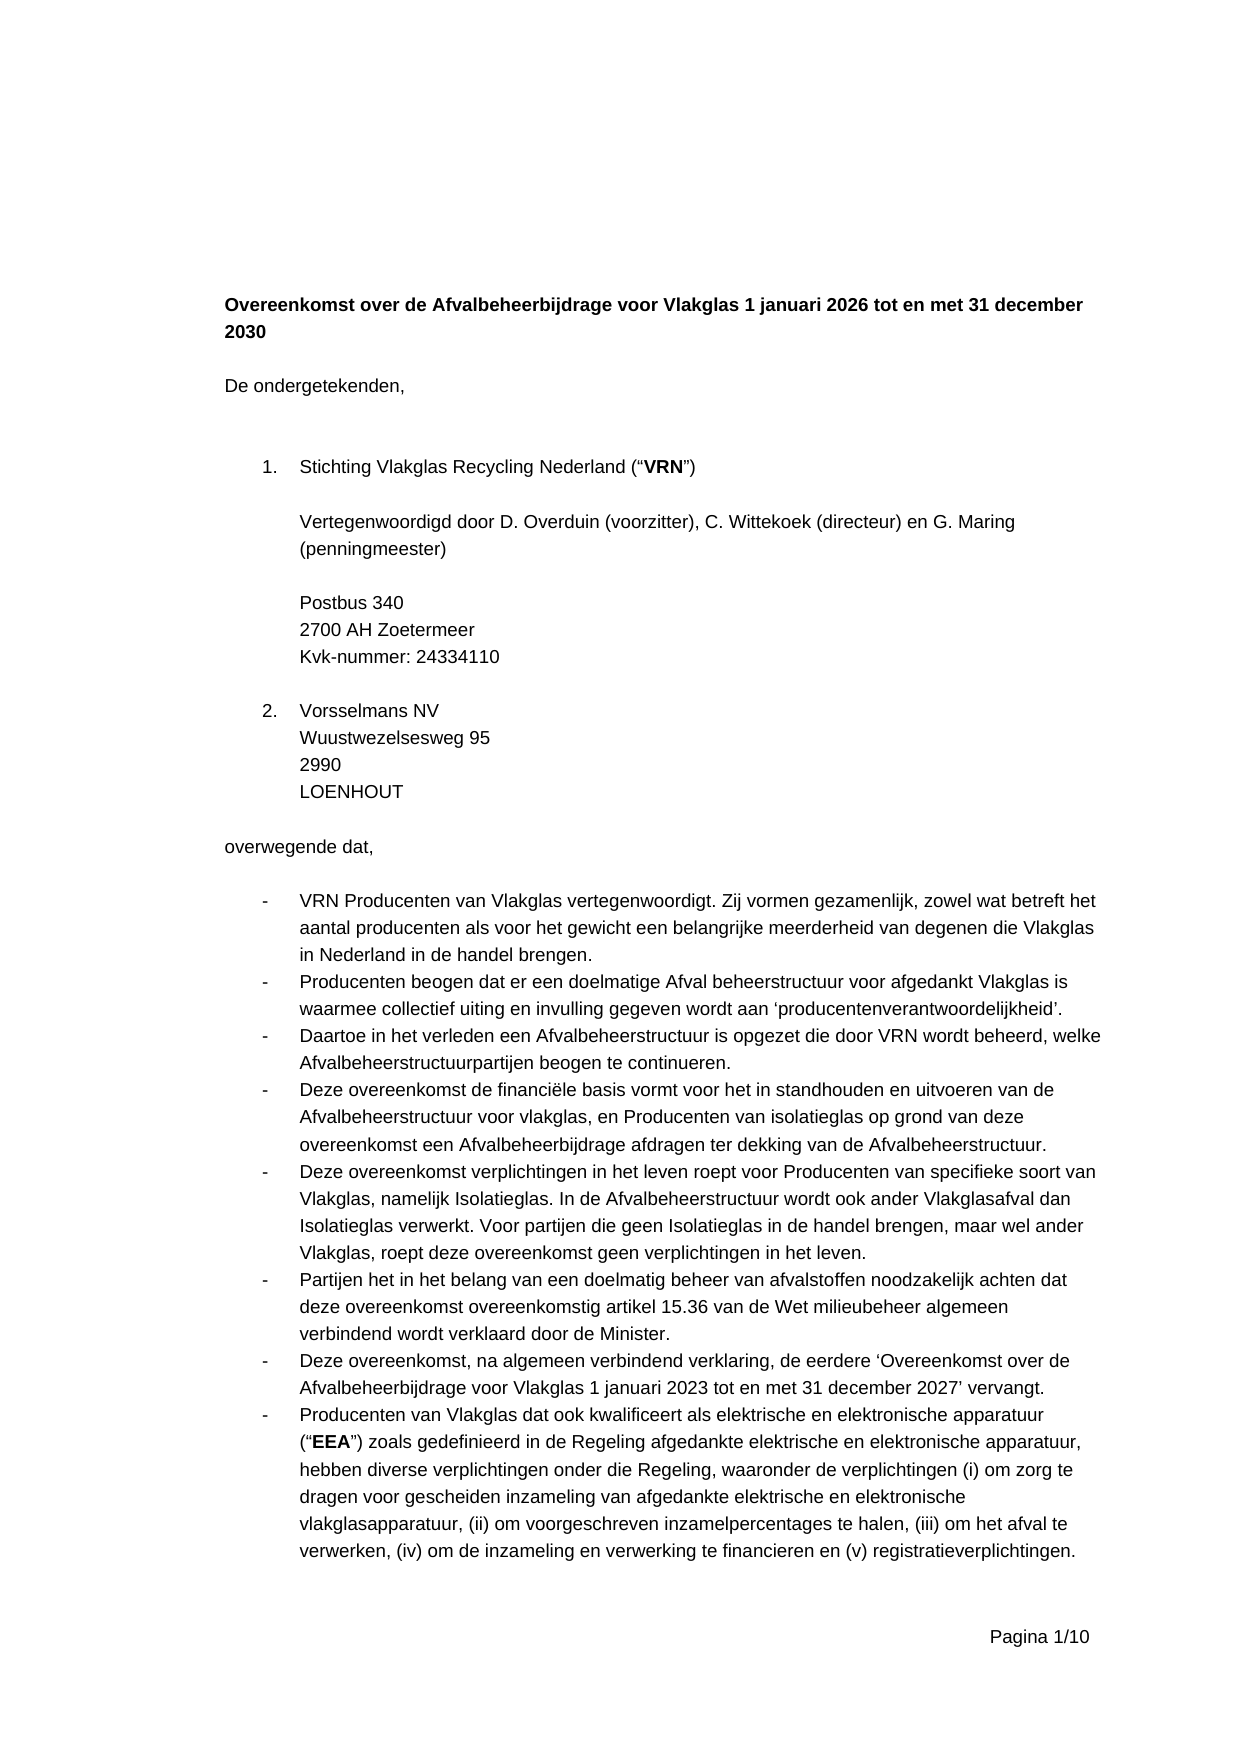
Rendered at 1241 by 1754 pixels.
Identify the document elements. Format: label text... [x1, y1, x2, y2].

list Wuustwezelsesweg 95 2990 LOENHOUT [299, 722, 1103, 803]
text Vertegenwoordigd door D. Overduin (voorzitter), C. Wittekoek (directeur) en G. Maring (penningmeester) [299, 505, 1103, 559]
list Deze overeenkomst, na algemeen verbindend verklaring, de eerdere ‘Overeenkomst over de Afvalbeheerbijdrage voor Vlakglas 1 januari 2023 tot en met 31 december 2027’ vervangt. [262, 1344, 1103, 1399]
text De ondergetekenden, [224, 369, 1103, 397]
list Stichting Vlakglas Recycling Nederland (“VRN”) [262, 451, 1103, 478]
text overwegende dat, [224, 830, 1103, 857]
text Overeenkomst over de Afvalbeheerbijdrage voor Vlakglas 1 januari 2026 tot en met 31 december 2030 [224, 288, 1103, 342]
list Daartoe in het verleden een Afvalbeheerstructuur is opgezet die door VRN wordt beheerd, welke Afvalbeheerstructuurpartijen beogen te continueren. [262, 1019, 1103, 1074]
list Deze overeenkomst verplichtingen in het leven roept voor Producenten van specifieke soort van Vlakglas, namelijk Isolatieglas. In de Afvalbeheerstructuur wordt ook ander Vlakglasafval dan Isolatieglas verwerkt. Voor partijen die geen Isolatieglas in de handel brengen, maar wel ander Vlakglas, roept deze overeenkomst geen verplichtingen in het leven. [262, 1155, 1103, 1263]
list Deze overeenkomst de financiële basis vormt voor het in standhouden en uitvoeren van de Afvalbeheerstructuur voor vlakglas, en Producenten van isolatieglas op grond van deze overeenkomst een Afvalbeheerbijdrage afdragen ter dekking van de Afvalbeheerstructuur. [262, 1074, 1103, 1155]
text Kvk-nummer: 24334110 [299, 640, 1103, 667]
list VRN Producenten van Vlakglas vertegenwoordigt. Zij vormen gezamenlijk, zowel wat betreft het aantal producenten als voor het gewicht een belangrijke meerderheid van degenen die Vlakglas in Nederland in de handel brengen. [262, 884, 1103, 965]
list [262, 1399, 1103, 1561]
text Postbus 340 [299, 586, 1103, 613]
list Vorsselmans NV [262, 694, 1103, 722]
text 2700 AH Zoetermeer [299, 613, 1103, 640]
list Partijen het in het belang van een doelmatig beheer van afvalstoffen noodzakelijk achten dat deze overeenkomst overeenkomstig artikel 15.36 van de Wet milieubeheer algemeen verbindend wordt verklaard door de Minister. [262, 1263, 1103, 1344]
list Producenten beogen dat er een doelmatige Afval beheerstructuur voor afgedankt Vlakglas is waarmee collectief uiting en invulling gegeven wordt aan ‘producentenverantwoordelijkheid’. [262, 965, 1103, 1019]
